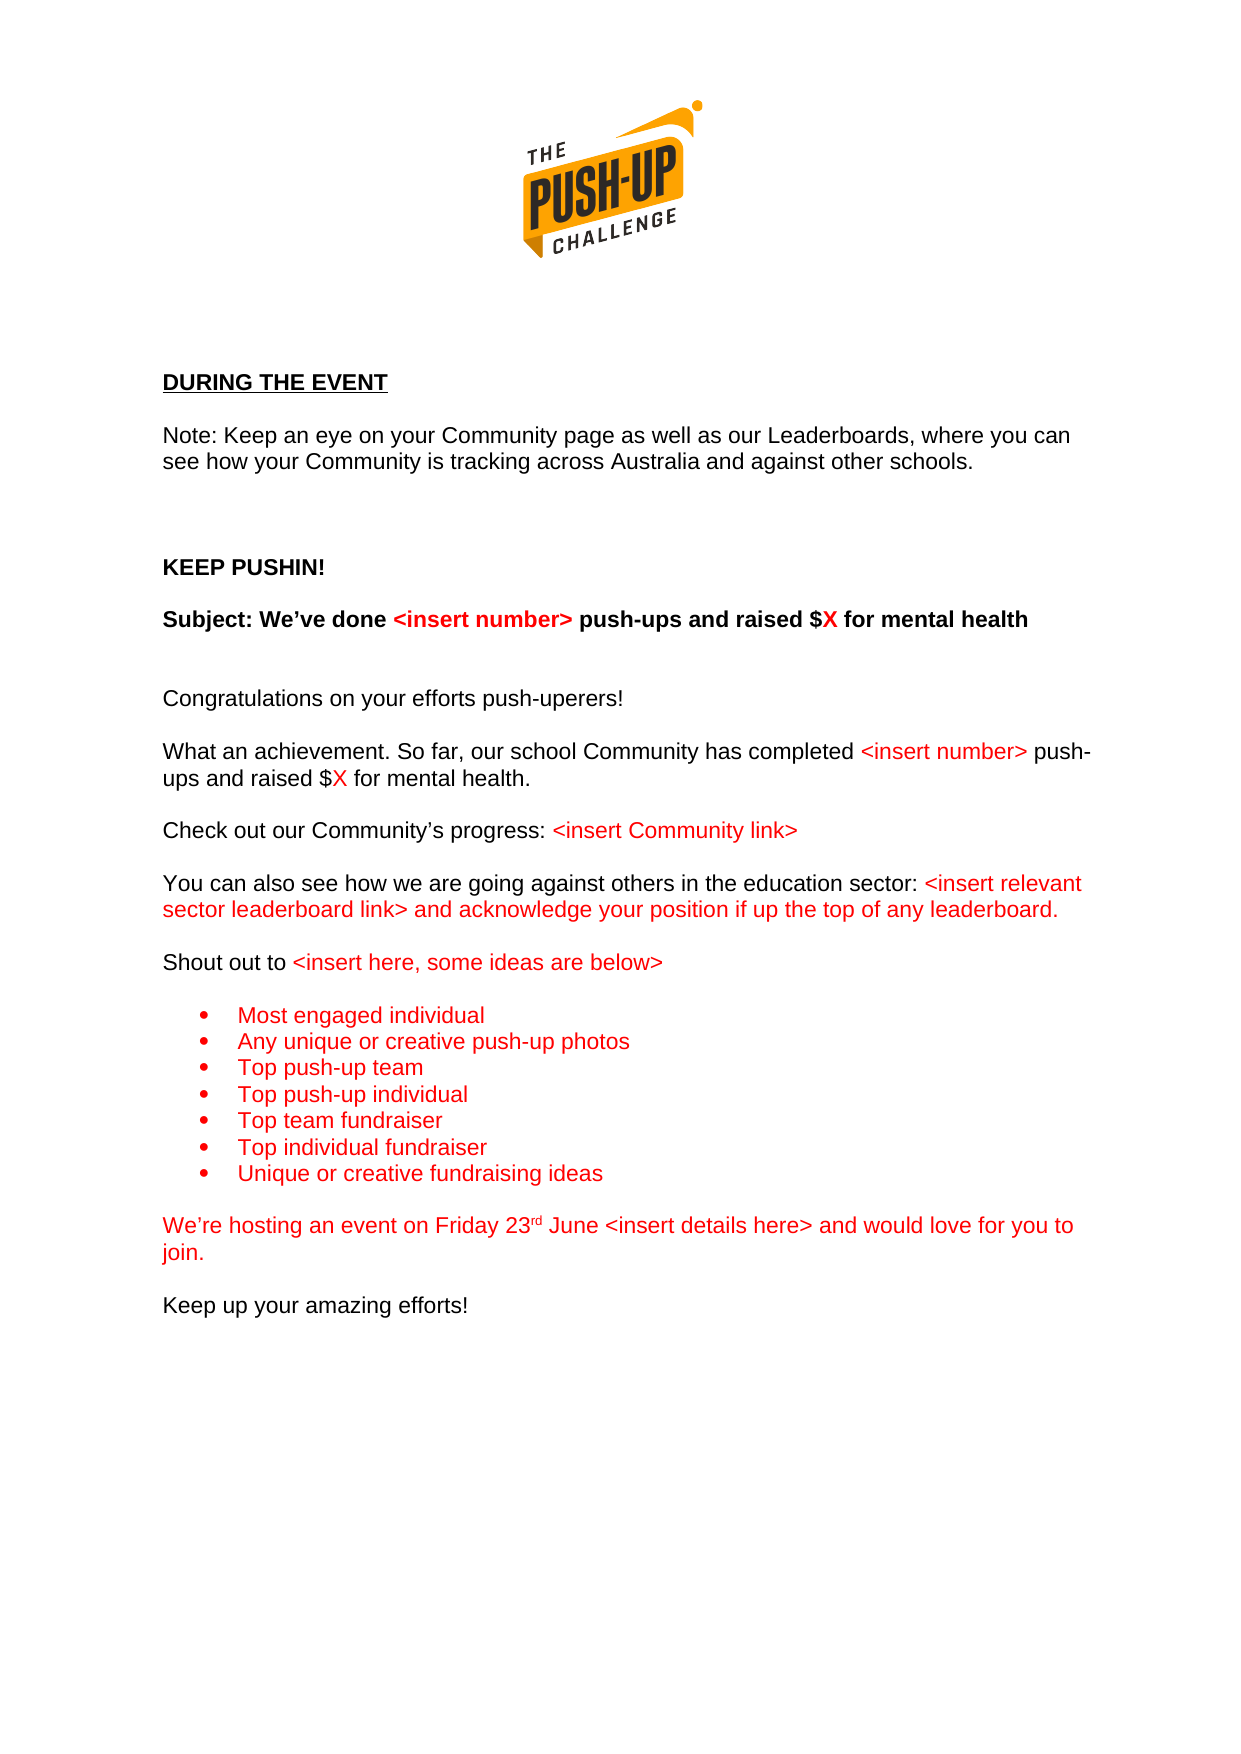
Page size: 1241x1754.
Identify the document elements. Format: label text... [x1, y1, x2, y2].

text KEEP PUSHIN! [162, 554, 1093, 580]
list Top individual fundraiser [200, 1133, 1093, 1160]
list Top push-up individual [200, 1081, 1093, 1107]
text Congratulations on your efforts push-uperers! [162, 685, 1093, 712]
list Any unique or creative push-up photos [200, 1028, 1093, 1054]
text We’re hosting an event on Friday 23rd June <insert details here> and would love for you to join. [162, 1212, 1093, 1265]
text Shout out to <insert here, some ideas are below> [162, 949, 1093, 975]
list Top team fundraiser [200, 1107, 1093, 1133]
list Top push-up team [200, 1054, 1093, 1081]
text What an achievement. So far, our school Community has completed <insert number> push-ups and raised $X for mental health. [162, 738, 1093, 791]
text DURING THE EVENT [162, 369, 1093, 396]
picture [523, 100, 703, 258]
text You can also see how we are going against others in the education sector: <insert relevant sector leaderboard link> and acknowledge your position if up the top of any leaderboard. [162, 870, 1093, 923]
text Keep up your amazing efforts! [162, 1292, 1093, 1318]
text Check out our Community’s progress: <insert Community link> [162, 817, 1093, 843]
text Subject: We’ve done <insert number> push-ups and raised $X for mental health [162, 606, 1093, 633]
list Most engaged individual [200, 1002, 1093, 1028]
list Unique or creative fundraising ideas [200, 1160, 1093, 1186]
text Note: Keep an eye on your Community page as well as our Leaderboards, where you can see how your Community is tracking across Australia and against other schools. [162, 422, 1093, 474]
